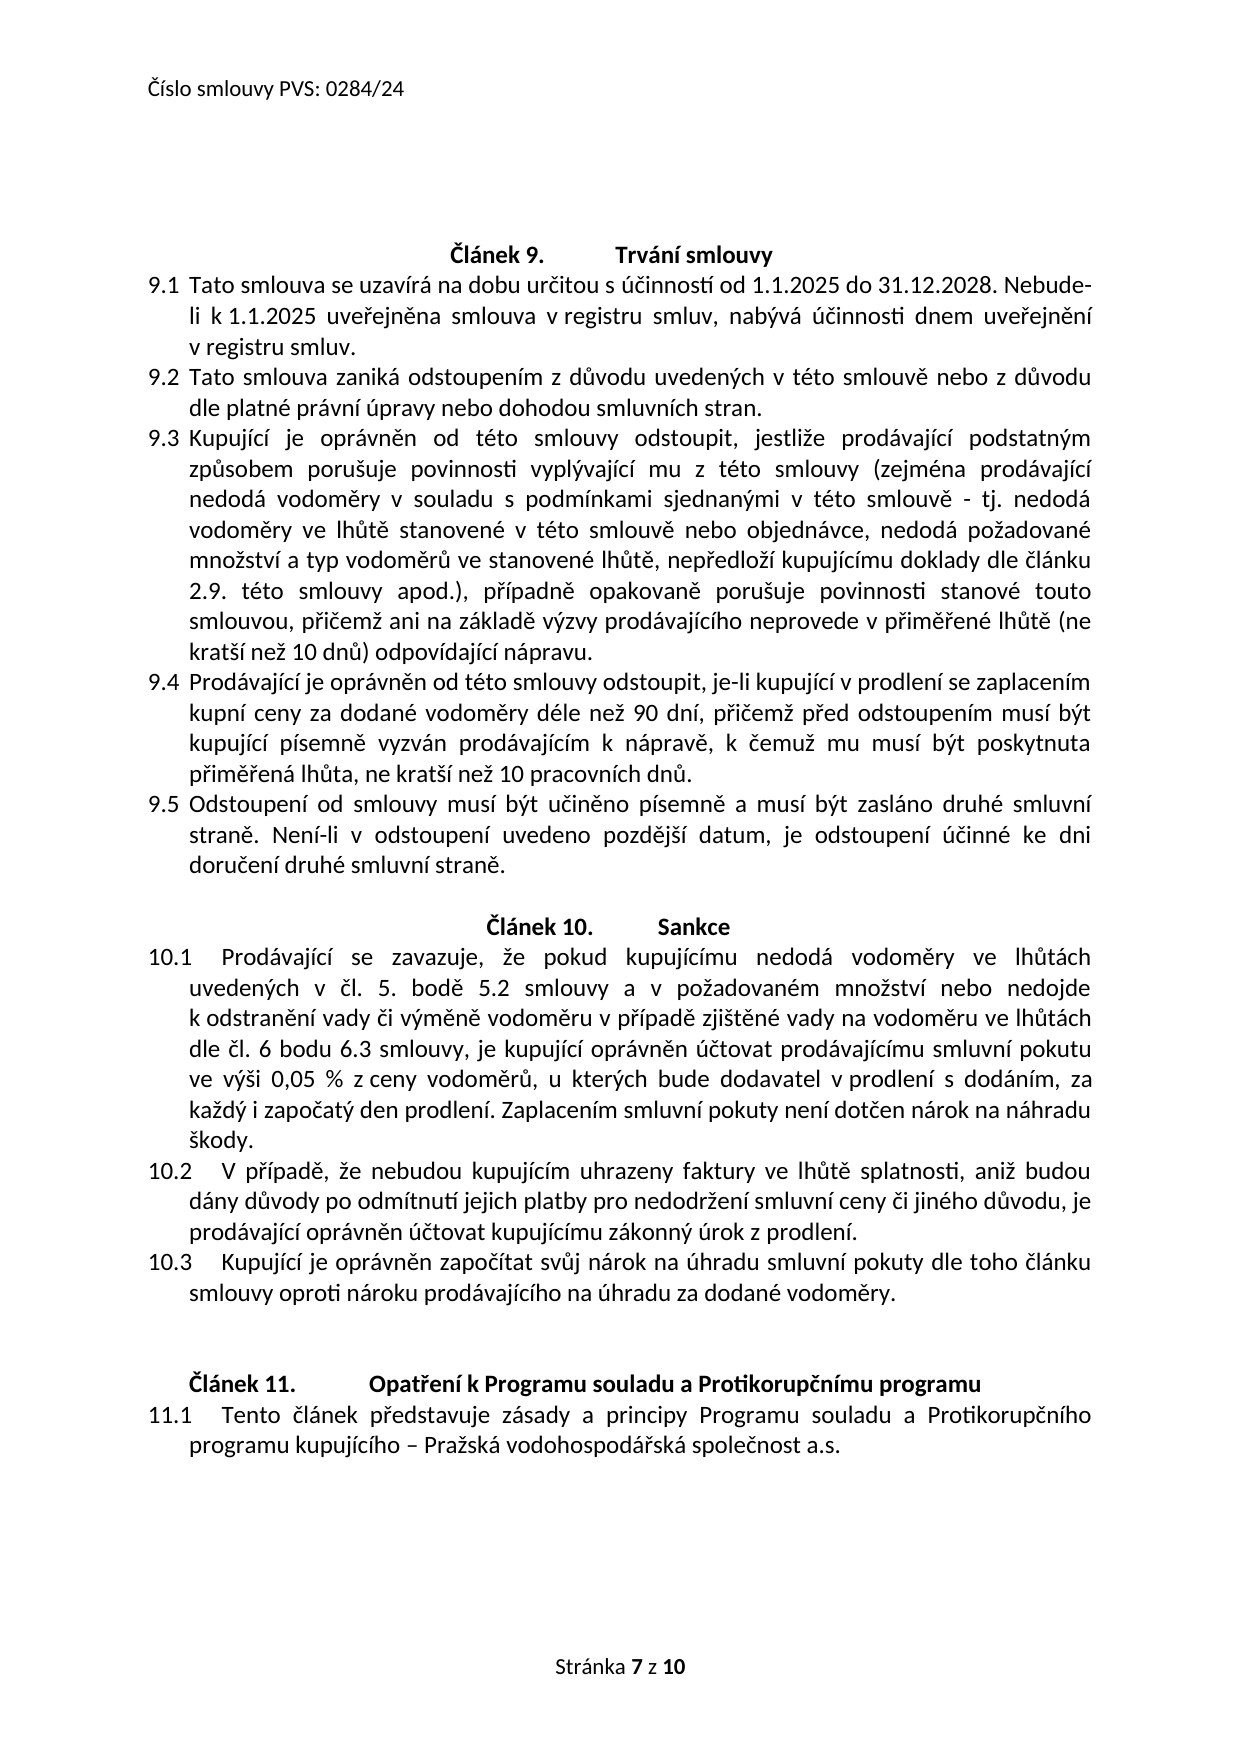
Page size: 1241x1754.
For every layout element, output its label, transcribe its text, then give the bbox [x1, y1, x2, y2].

list Prodávající se zavazuje, že pokud kupujícímu nedodá vodoměry ve lhůtách uvedených v čl. 5. bodě 5.2 smlouvy a v požadovaném množství nebo nedojde k odstranění vady či výměně vodoměru v případě zjištěné vady na vodoměru ve lhůtách dle čl. 6 bodu 6.3 smlouvy, je kupující oprávněn účtovat prodávajícímu smluvní pokutu ve výši 0,05 % z ceny vodoměrů, u kterých bude dodavatel v prodlení s dodáním, za každý i započatý den prodlení. Zaplacením smluvní pokuty není dotčen nárok na náhradu škody. [148, 941, 1093, 1155]
list Tato smlouva zaniká odstoupením z důvodu uvedených v této smlouvě nebo z důvodu dle platné právní úpravy nebo dohodou smluvních stran. [148, 361, 1093, 422]
list V případě, že nebudou kupujícím uhrazeny faktury ve lhůtě splatnosti, aniž budou dány důvody po odmítnutí jejich platby pro nedodržení smluvní ceny či jiného důvodu, je prodávající oprávněn účtovat kupujícímu zákonný úrok z prodlení. [148, 1155, 1093, 1246]
list 11.1 Tento článek představuje zásady a principy Programu souladu a Protikorupčního programu kupujícího – Pražská vodohospodářská společnost a.s. [148, 1399, 1093, 1460]
list Tato smlouva se uzavírá na dobu určitou s účinností od 1.1.2025 do 31.12.2028. Nebude-li k 1.1.2025 uveřejněna smlouva v registru smluv, nabývá účinnosti dnem uveřejnění v registru smluv. [148, 270, 1093, 361]
list Článek 11. Opatření k Programu souladu a Protikorupčnímu programu [189, 1368, 1093, 1399]
list Kupující je oprávněn započítat svůj nárok na úhradu smluvní pokuty dle toho článku smlouvy oproti nároku prodávajícího na úhradu za dodané vodoměry. [148, 1246, 1093, 1307]
list Trvání smlouvy [178, 239, 1093, 270]
list Prodávající je oprávněn od této smlouvy odstoupit, je-li kupující v prodlení se zaplacením kupní ceny za dodané vodoměry déle než 90 dní, přičemž před odstoupením musí být kupující písemně vyzván prodávajícím k nápravě, k čemuž mu musí být poskytnuta přiměřená lhůta, ne kratší než 10 pracovních dnů. [148, 666, 1093, 788]
list Kupující je oprávněn od této smlouvy odstoupit, jestliže prodávající podstatným způsobem porušuje povinnosti vyplývající mu z této smlouvy (zejména prodávající nedodá vodoměry v souladu s podmínkami sjednanými v této smlouvě - tj. nedodá vodoměry ve lhůtě stanovené v této smlouvě nebo objednávce, nedodá požadované množství a typ vodoměrů ve stanovené lhůtě, nepředloží kupujícímu doklady dle článku 2.9. této smlouvy apod.), případně opakovaně porušuje povinnosti stanové touto smlouvou, přičemž ani na základě výzvy prodávajícího neprovede v přiměřené lhůtě (ne kratší než 10 dnů) odpovídající nápravu. [148, 422, 1093, 666]
list Odstoupení od smlouvy musí být učiněno písemně a musí být zasláno druhé smluvní straně. Není-li v odstoupení uvedeno pozdější datum, je odstoupení účinné ke dni doručení druhé smluvní straně. [148, 788, 1093, 880]
list Sankce [178, 911, 1093, 941]
